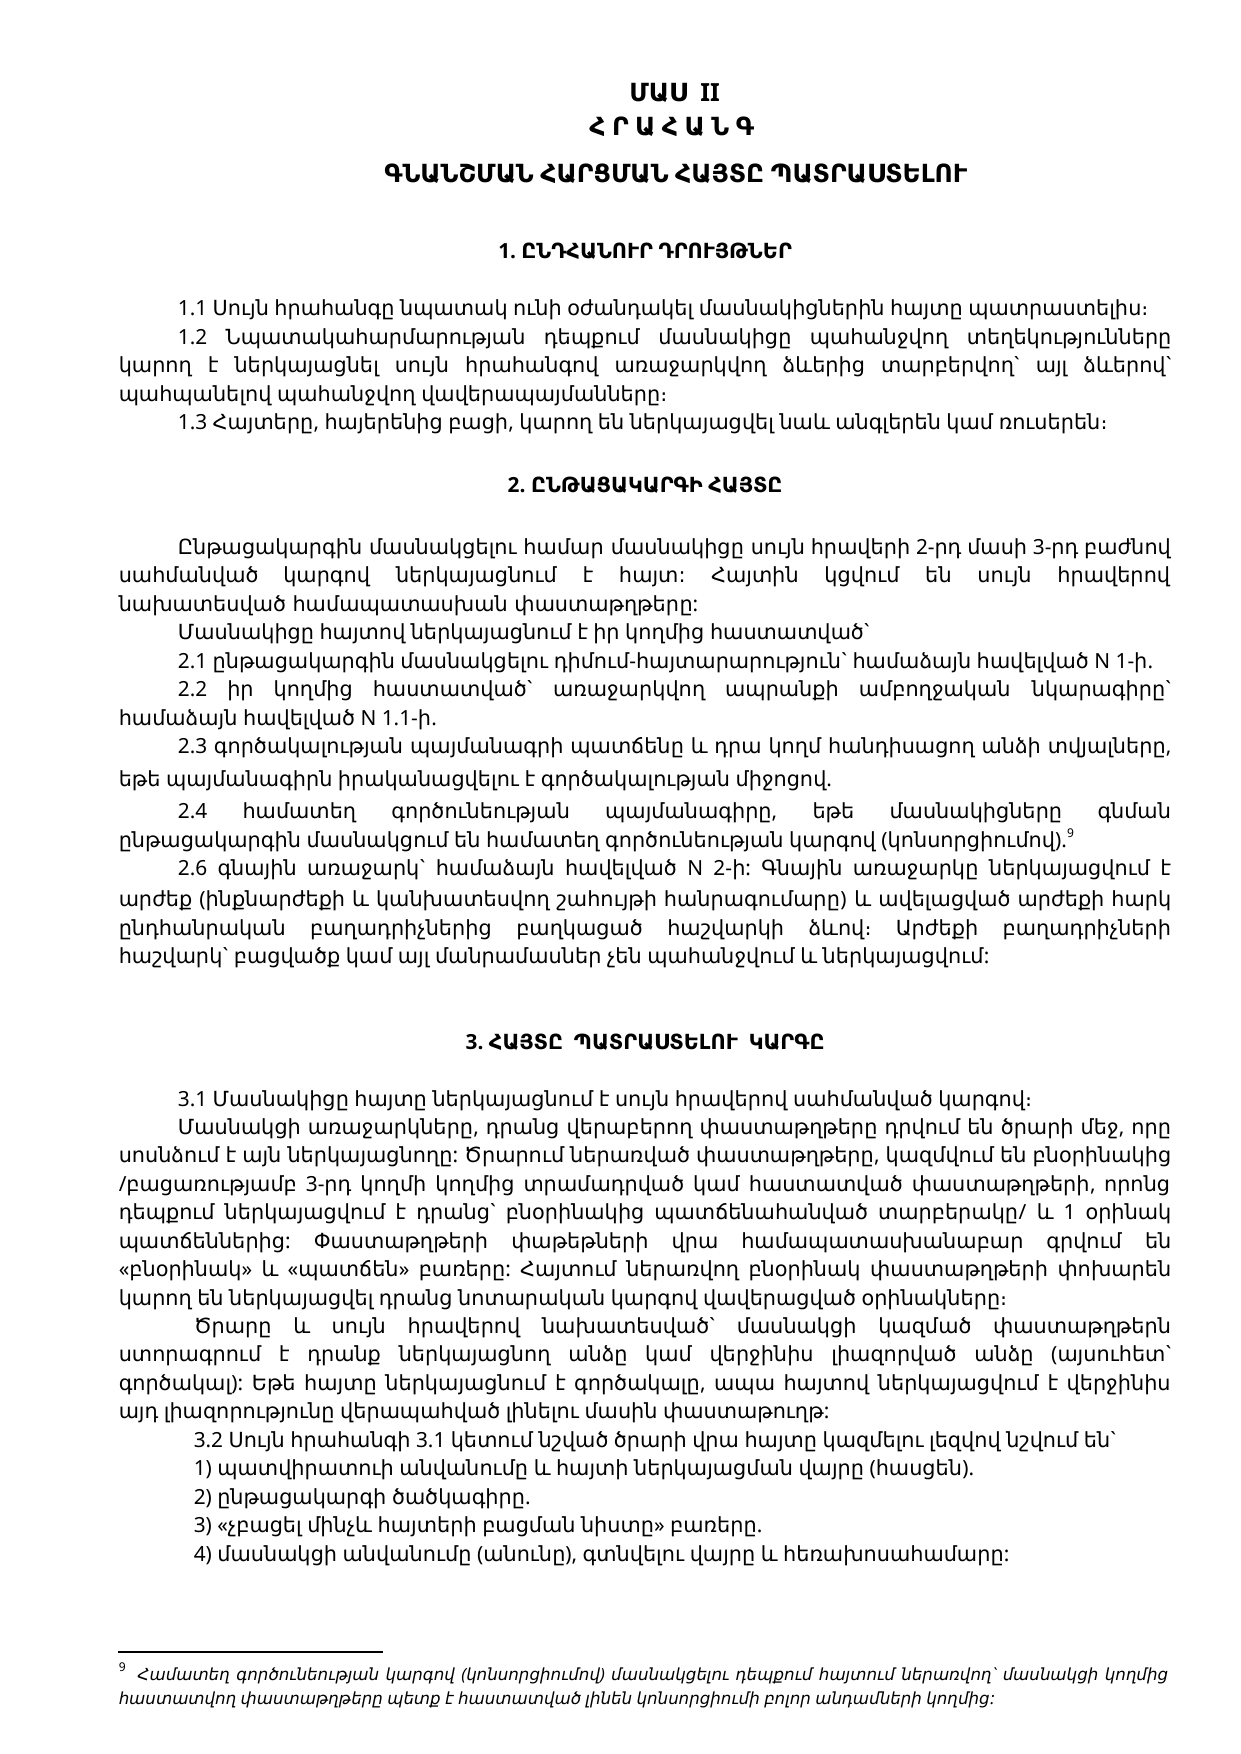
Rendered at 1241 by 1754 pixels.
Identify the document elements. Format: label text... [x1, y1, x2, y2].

text 1) պատվիրատուի անվանումը և հայտի ներկայացման վայրը (հասցեն). [118, 1453, 1171, 1482]
text 1. ԸՆԴՀԱՆՈՒՐ ԴՐՈՒՅԹՆԵՐ [118, 236, 1171, 265]
text 3.2 Սույն հրահանգի 3.1 կետում նշված ծրարի վրա հայտը կազմելու լեզվով նշվում են` [118, 1425, 1171, 1453]
text ՄԱՍ II [118, 75, 1171, 109]
text 2) ընթացակարգի ծածկագիրը. [118, 1482, 1171, 1510]
text Ընթացակարգին մասնակցելու համար մասնակիցը սույն հրավերի 2-րդ մասի 3-րդ բաժնով սահմանված կարգով ներկայացնում է հայտ: Հայտին կցվում են սույն հրավերով նախատեսված համապատասխան փաստաթղթերը: [118, 532, 1171, 617]
text ԳՆԱՆՇՄԱՆ ՀԱՐՑՄԱՆ ՀԱՅՏԸ ՊԱՏՐԱՍՏԵԼՈՒ [118, 156, 1172, 190]
text 1.1 Սույն հրահանգը նպատակ ունի օժանդակել մասնակիցներին հայտը պատրաստելիս։ [118, 293, 1171, 322]
text 2.3 գործակալության պայմանագրի պատճենը և դրա կողմ հանդիսացող անձի տվյալները, եթե պայմանագիրն իրականացվելու է գործակալության միջոցով. [118, 731, 1171, 792]
text Մասնակիցը հայտով ներկայացնում է իր կողմից հաստատված` [118, 617, 1171, 646]
text Մասնակցի առաջարկները, դրանց վերաբերող փաստաթղթերը դրվում են ծրարի մեջ, որը սոսնձում է այն ներկայացնողը: Ծրարում ներառված փաստաթղթերը, կազմվում են բնօրինակից /բացառությամբ 3-րդ կողմի կողմից տրամադրված կամ հաստատված փաստաթղթերի, որոնց դեպքում ներկայացվում է դրանց` բնօրինակից պատճենահանված տարբերակը/ և 1 օրինակ պատճեններից: Փաստաթղթերի փաթեթների վրա համապատասխանաբար գրվում են «բնօրինակ» և «պատճեն» բառերը: Հայտում ներառվող բնօրինակ փաստաթղթերի փոխարեն կարող են ներկայացվել դրանց նոտարական կարգով վավերացված օրինակները։ [118, 1112, 1171, 1311]
text 1.2 Նպատակահարմարության դեպքում մասնակիցը պահանջվող տեղեկությունները կարող է ներկայացնել սույն հրահանգով առաջարկվող ձևերից տարբերվող` այլ ձևերով` պահպանելով պահանջվող վավերապայմանները։ [118, 322, 1171, 407]
text 2.1 ընթացակարգին մասնակցելու դիմում-հայտարարություն` համաձայն հավելված N 1-ի. [118, 646, 1171, 674]
text 1.3 Հայտերը, հայերենից բացի, կարող են ներկայացվել նաև անգլերեն կամ ռուսերեն։ [118, 407, 1171, 436]
text 3. ՀԱՅՏԸ ՊԱՏՐԱՍՏԵԼՈՒ ԿԱՐԳԸ [118, 1027, 1171, 1055]
text 2.4 համատեղ գործունեության պայմանագիրը, եթե մասնակիցները գնման ընթացակարգին մասնակցում են համատեղ գործունեության կարգով (կոնսորցիումով). [118, 796, 1171, 853]
text Հ Ր Ա Հ Ա Ն Գ [118, 109, 1172, 143]
text Ծրարը և սույն հրավերով նախատեսված` մասնակցի կազմած փաստաթղթերն ստորագրում է դրանք ներկայացնող անձը կամ վերջինիս լիազորված անձը (այսուհետ` գործակալ): Եթե հայտը ներկայացնում է գործակալը, ապա հայտով ներկայացվում է վերջինիս այդ լիազորությունը վերապահված լինելու մասին փաստաթուղթ: [118, 1311, 1171, 1425]
text 2.6 գնային առաջարկ` համաձայն հավելված N 2-ի: Գնային առաջարկը ներկայացվում է արժեք (ինքնարժեքի և կանխատեսվող շահույթի հանրագումարը) և ավելացված արժեքի հարկ ընդհանրական բաղադրիչներից բաղկացած հաշվարկի ձևով։ Արժեքի բաղադրիչների հաշվարկ` բացվածք կամ այլ մանրամասներ չեն պահանջվում և ներկայացվում: [118, 853, 1171, 970]
text 3.1 Մասնակիցը հայտը ներկայացնում է սույն հրավերով սահմանված կարգով։ [118, 1084, 1171, 1112]
text 3) «չբացել մինչև հայտերի բացման նիստը» բառերը. [118, 1510, 1171, 1539]
text 2.2 իր կողմից հաստատված` առաջարկվող ապրանքի ամբողջական նկարագիրը` համաձայն հավելված N 1.1-ի. [118, 674, 1171, 731]
text 2. ԸՆԹԱՑԱԿԱՐԳԻ ՀԱՅՏԸ [118, 470, 1171, 498]
text 4) մասնակցի անվանումը (անունը), գտնվելու վայրը և հեռախոսահամարը: [118, 1539, 1171, 1567]
